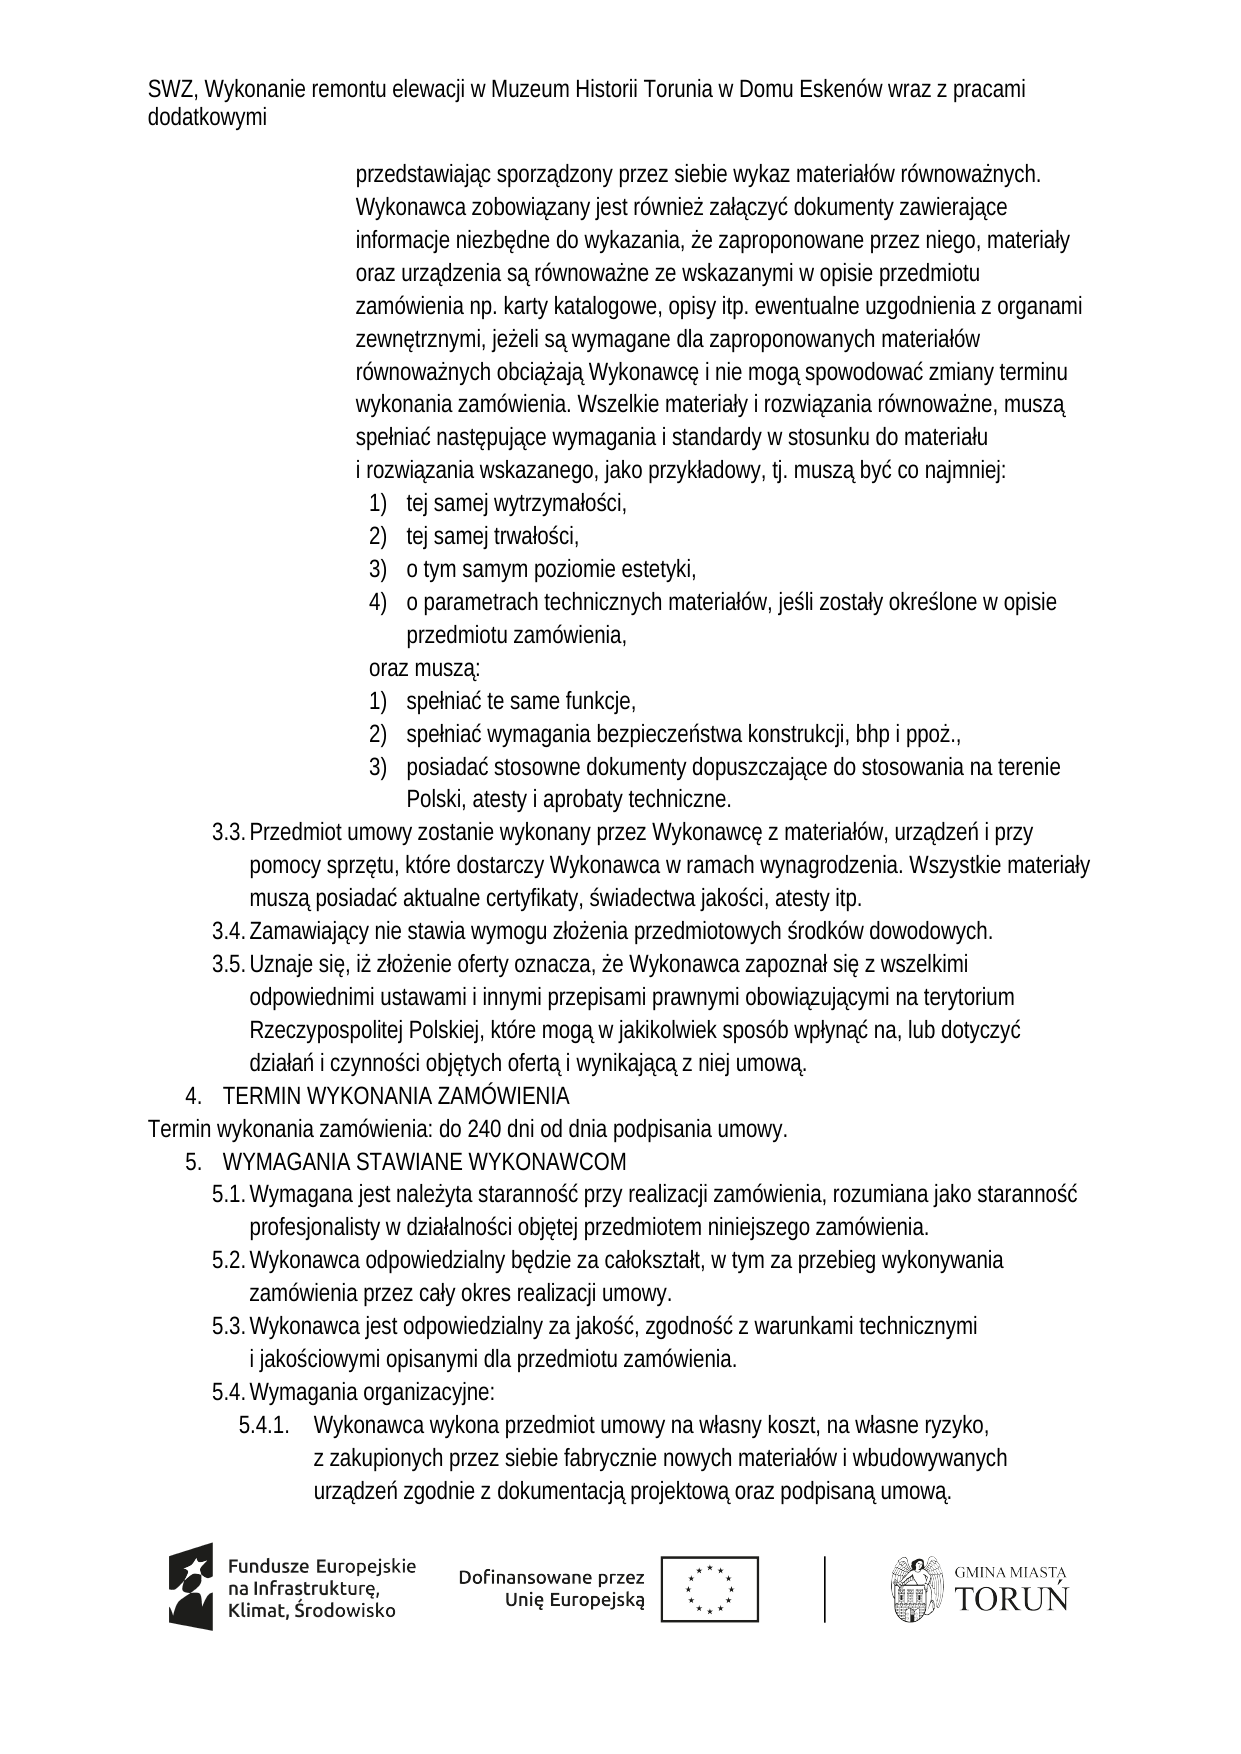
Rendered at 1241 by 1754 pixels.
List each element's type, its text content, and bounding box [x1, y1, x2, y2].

list o parametrach technicznych materiałów, jeśli zostały określone w opisie przedmiotu zamówienia, [369, 587, 1093, 648]
list spełniać wymagania bezpieczeństwa konstrukcji, bhp i ppoż., [369, 719, 1093, 747]
list Wykonawca jest odpowiedzialny za jakość, zgodność z warunkami technicznymi i jakościowymi opisanymi dla przedmiotu zamówienia. [212, 1311, 1093, 1373]
picture [147, 1520, 1093, 1653]
list Przedmiot umowy zostanie wykonany przez Wykonawcę z materiałów, urządzeń i przy pomocy sprzętu, które dostarczy Wykonawca w ramach wynagrodzenia. Wszystkie materiały muszą posiadać aktualne certyfikaty, świadectwa jakości, atesty itp. [212, 817, 1093, 912]
list Uznaje się, iż złożenie oferty oznacza, że Wykonawca zapoznał się z wszelkimi odpowiednimi ustawami i innymi przepisami prawnymi obowiązującymi na terytorium Rzeczypospolitej Polskiej, które mogą w jakikolwiek sposób wpłynąć na, lub dotyczyć działań i czynności objętych ofertą i wynikającą z niej umową. [212, 949, 1093, 1076]
list o tym samym poziomie estetyki, [369, 554, 1093, 583]
list WYMAGANIA STAWIANE WYKONAWCOM [185, 1147, 1093, 1175]
text oraz muszą: [333, 653, 1093, 681]
list Zamawiający nie stawia wymogu złożenia przedmiotowych środków dowodowych. [212, 916, 1093, 945]
list spełniać te same funkcje, [369, 686, 1093, 714]
list TERMIN WYKONANIA ZAMÓWIENIA [185, 1081, 1093, 1109]
list Wykonawca odpowiedzialny będzie za całokształt, w tym za przebieg wykonywania zamówienia przez cały okres realizacji umowy. [212, 1245, 1093, 1307]
list Wykonawca wykona przedmiot umowy na własny koszt, na własne ryzyko, z zakupionych przez siebie fabrycznie nowych materiałów i wbudowywanych urządzeń zgodnie z dokumentacją projektową oraz podpisaną umową. [238, 1410, 1093, 1504]
list Wymagana jest należyta staranność przy realizacji zamówienia, rozumiana jako staranność profesjonalisty w działalności objętej przedmiotem niniejszego zamówienia. [212, 1179, 1093, 1241]
list Wymagania organizacyjne: [212, 1377, 1093, 1406]
list posiadać stosowne dokumenty dopuszczające do stosowania na terenie Polski, atesty i aprobaty techniczne. [369, 752, 1093, 813]
list tej samej trwałości, [369, 521, 1093, 550]
list tej samej wytrzymałości, [369, 488, 1093, 517]
text Termin wykonania zamówienia: do 240 dni od dnia podpisania umowy. [148, 1114, 1093, 1142]
